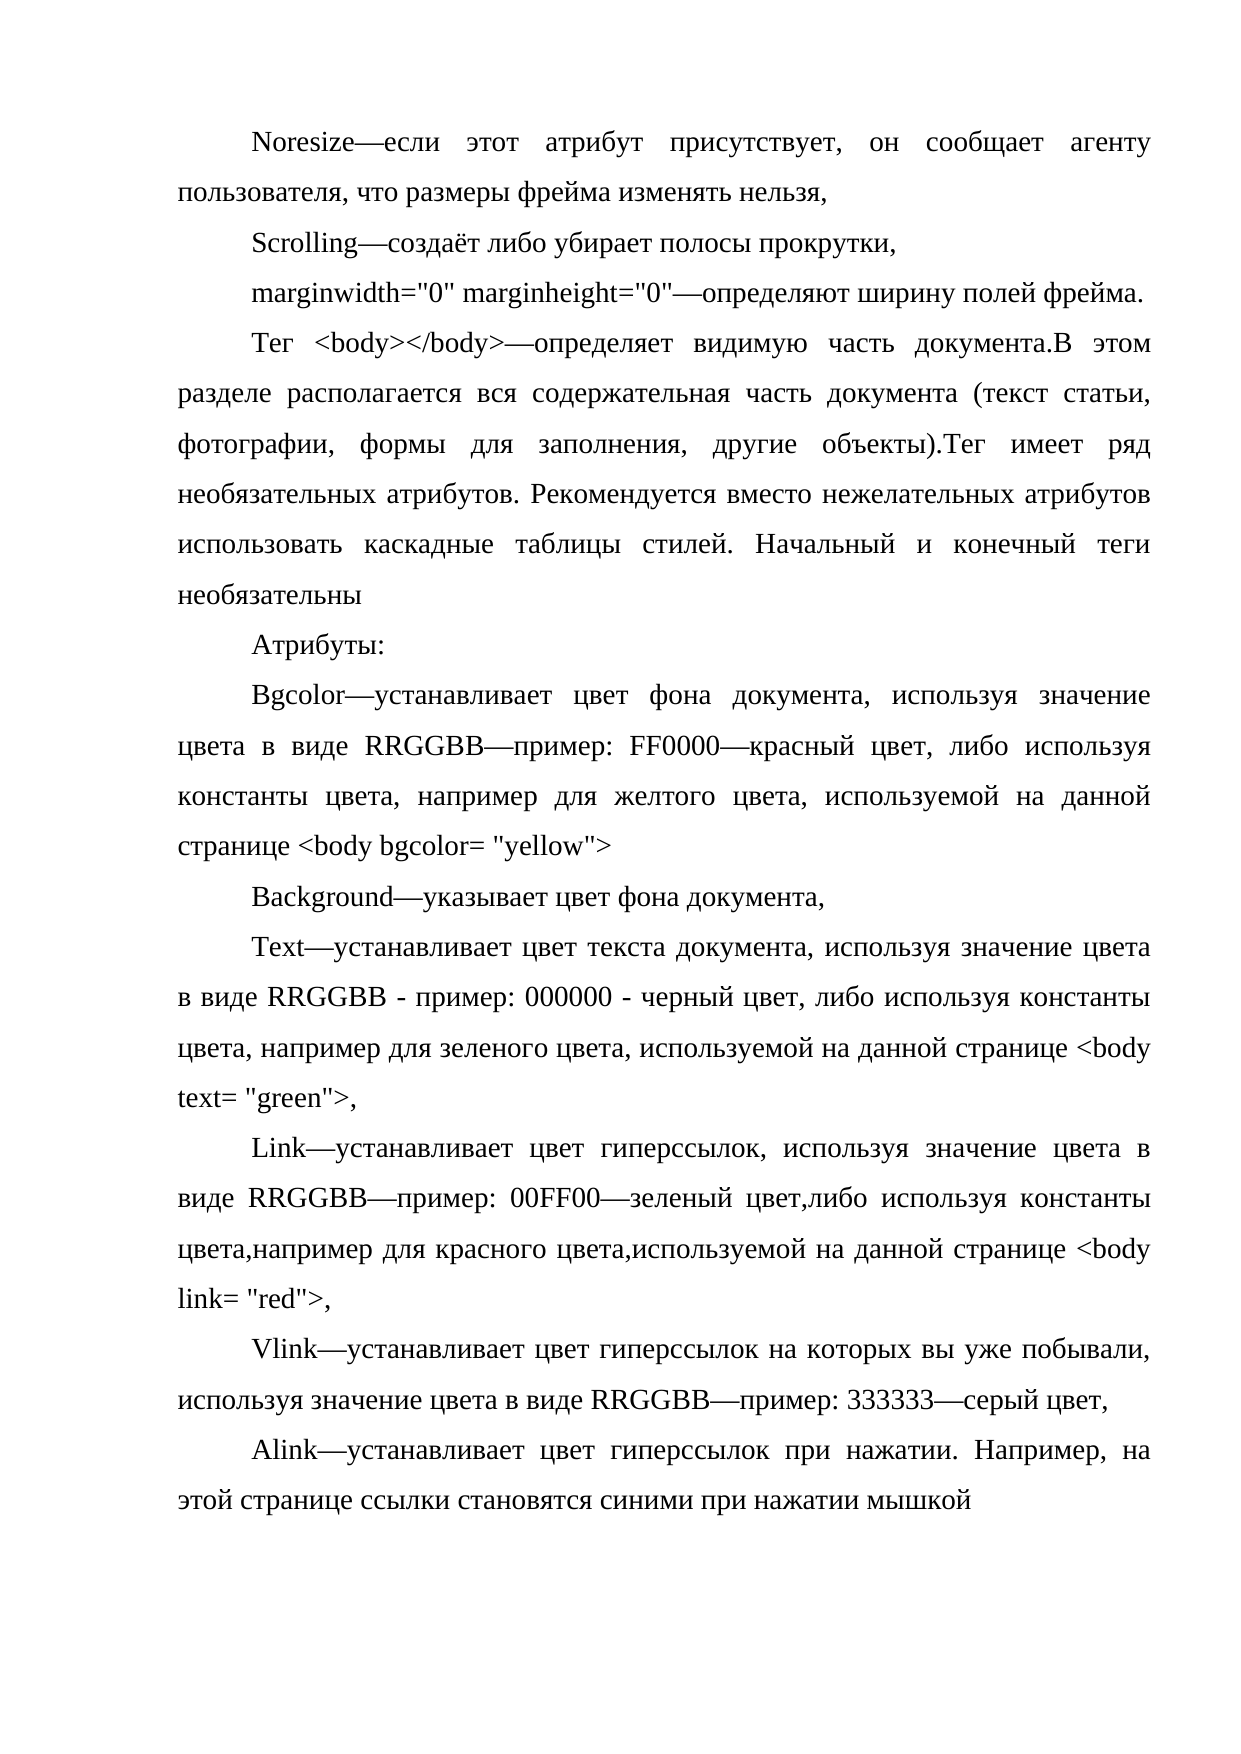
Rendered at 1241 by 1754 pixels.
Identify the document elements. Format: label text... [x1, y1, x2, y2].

text Text—устанавливает цвет текста документа, используя значение цвета в виде RRGGBB - пример: 000000 - черный цвет, либо используя константы цвета, например для зеленого цвета, используемой на данной странице <body text= "green">, [177, 929, 1152, 1113]
text Alink—устанавливает цвет гиперссылок при нажатии. Например, на этой странице ссылки становятся синими при нажатии мышкой [177, 1432, 1152, 1516]
text Атрибуты: [177, 627, 1152, 661]
text Тег <body></body>—определяет видимую часть документа.В этом разделе располагается вся содержательная часть документа (текст статьи, фотографии, формы для заполнения, другие объекты).Тег имеет ряд необязательных атрибутов. Рекомендуется вместо нежелательных атрибутов использовать каскадные таблицы стилей. Начальный и конечный теги необязательны [177, 325, 1152, 610]
text Scrolling—создаёт либо убирает полосы прокрутки, [177, 225, 1152, 258]
text Bgcolor—устанавливает цвет фона документа, используя значение цвета в виде RRGGBB—пример: FF0000—красный цвет, либо используя константы цвета, например для желтого цвета, используемой на данной странице <body bgcolor= "yellow"> [177, 677, 1152, 862]
text Link—устанавливает цвет гиперссылок, используя значение цвета в виде RRGGBB—пример: 00FF00—зеленый цвет,либо используя константы цвета,например для красного цвета,используемой на данной странице <body link= "red">, [177, 1130, 1152, 1315]
text marginwidth="0" marginheight="0"—определяют ширину полей фрейма. [177, 275, 1152, 308]
text Vlink—устанавливает цвет гиперссылок на которых вы уже побывали, используя значение цвета в виде RRGGBB—пример: 333333—серый цвет, [177, 1332, 1152, 1415]
text Background—указывает цвет фона документа, [177, 879, 1152, 912]
text Noresize—если этот атрибут присутствует, он сообщает агенту пользователя, что размеры фрейма изменять нельзя, [177, 124, 1152, 208]
